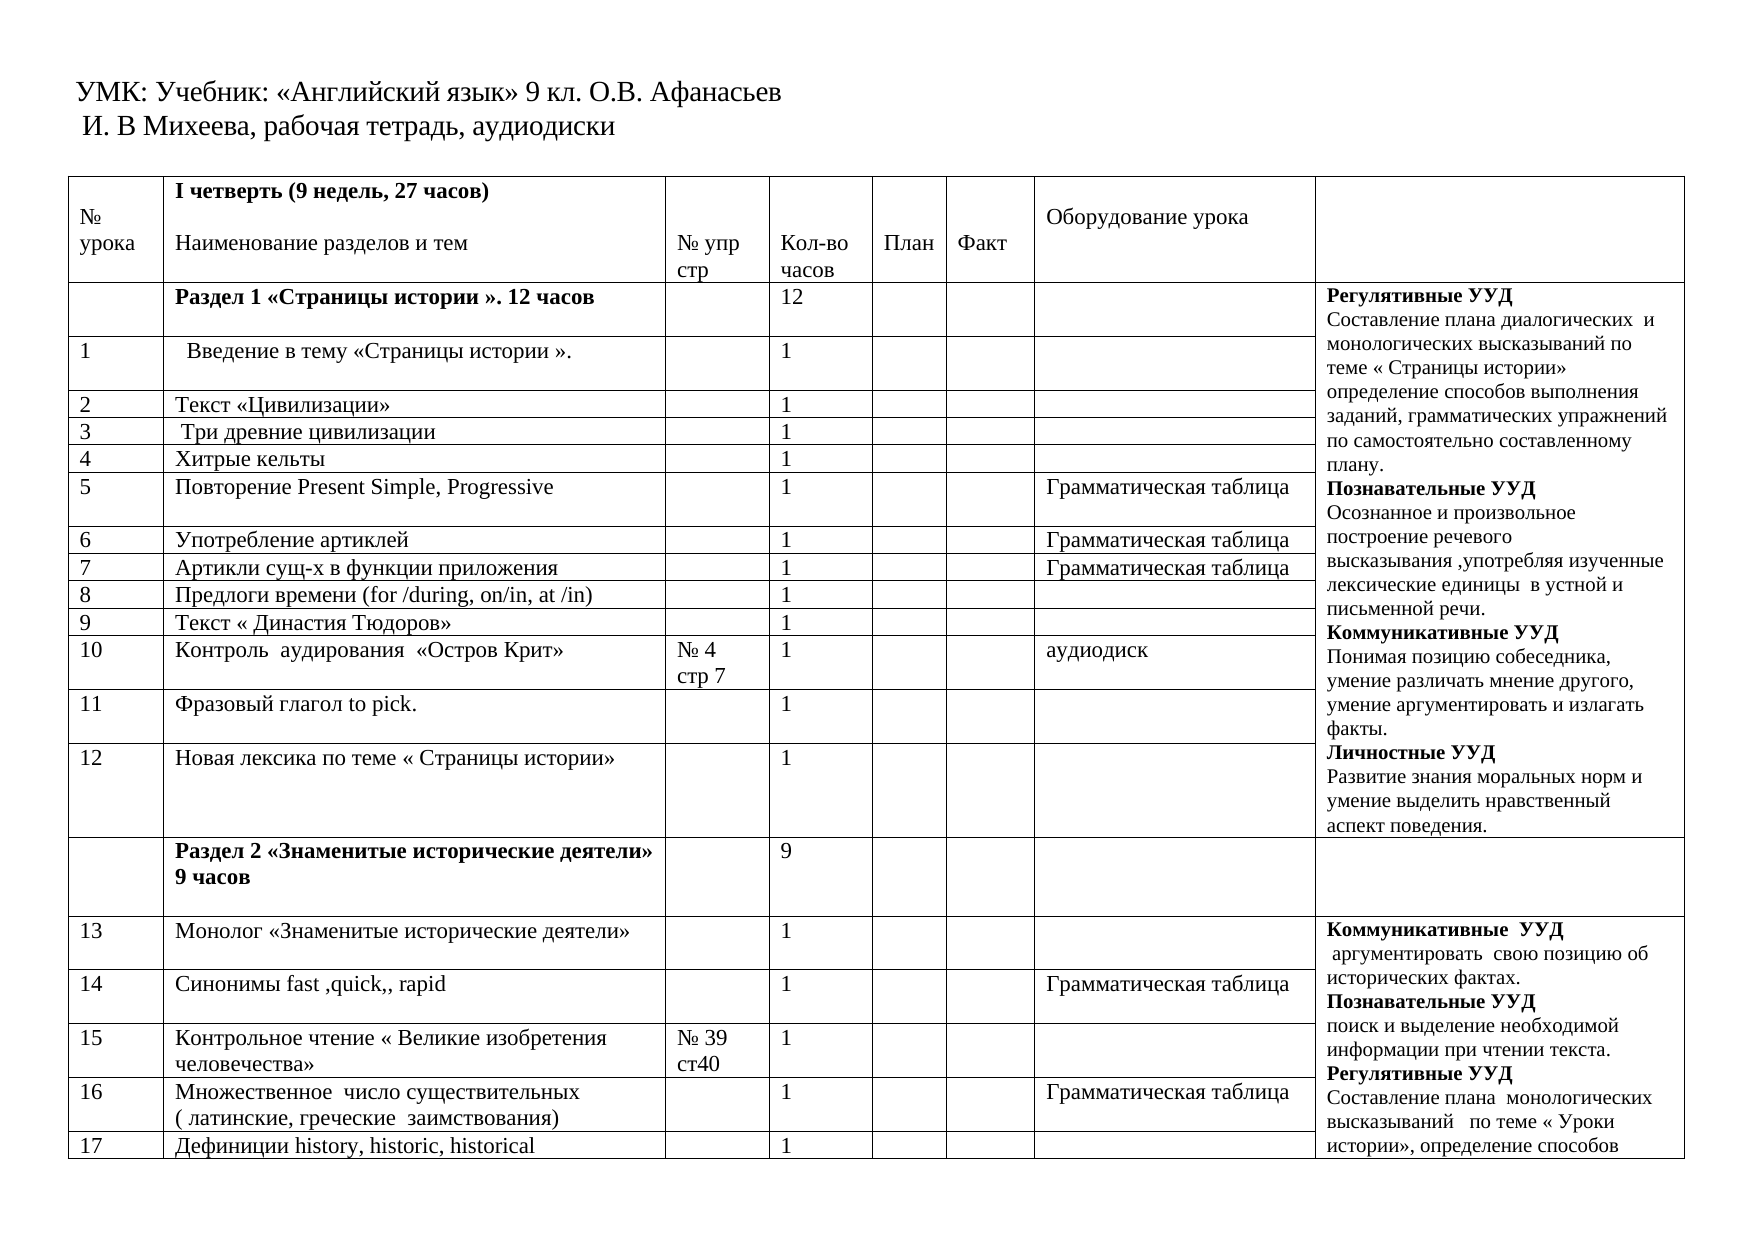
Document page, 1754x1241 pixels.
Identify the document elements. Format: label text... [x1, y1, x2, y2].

table_cell 9 [770, 838, 872, 916]
table_cell 9 [69, 609, 163, 635]
table_cell [947, 1078, 1034, 1131]
table_cell Контрольное чтение « Великие изобретения человечества» [164, 1024, 665, 1077]
table_cell 10 [69, 636, 163, 689]
table_cell 15 [69, 1024, 163, 1077]
table_cell 13 [69, 917, 163, 969]
table_cell [666, 554, 769, 580]
table_cell [873, 337, 946, 389]
table_cell [873, 418, 946, 444]
table_header Кол-во часов [770, 177, 872, 282]
table_cell [873, 1132, 946, 1158]
table_cell 1 [770, 527, 872, 553]
table_cell [1035, 744, 1315, 837]
table_cell [947, 917, 1034, 969]
table_cell [947, 1024, 1034, 1077]
table_cell Грамматическая таблица [1035, 527, 1315, 553]
table_cell [666, 283, 769, 336]
table_cell [666, 418, 769, 444]
table_cell [947, 283, 1034, 336]
table_cell Три древние цивилизации [164, 418, 665, 444]
table_cell 5 [69, 473, 163, 526]
table_cell [666, 744, 769, 837]
table_cell 1 [770, 554, 872, 580]
table_cell [873, 283, 946, 336]
table_cell [873, 970, 946, 1023]
table_header Оборудование урока [1035, 177, 1315, 282]
table_cell [873, 690, 946, 743]
table_cell 1 [770, 337, 872, 389]
table_cell [947, 581, 1034, 608]
table_cell Введение в тему «Страницы истории ». [164, 337, 665, 389]
table_cell 11 [69, 690, 163, 743]
table_cell [69, 283, 163, 336]
table_cell 7 [69, 554, 163, 580]
table_cell [947, 554, 1034, 580]
table_cell [666, 838, 769, 916]
table_cell [947, 690, 1034, 743]
table_cell [947, 1132, 1034, 1158]
table_cell 1 [770, 1132, 872, 1158]
table_cell Текст «Цивилизации» [164, 391, 665, 417]
table_cell Хитрые кельты [164, 445, 665, 472]
table_cell [873, 473, 946, 526]
table_header План [873, 177, 946, 282]
table_cell Контроль аудирования «Остров Крит» [164, 636, 665, 689]
table_cell Текст « Династия Тюдоров» [164, 609, 665, 635]
table_cell 1 [770, 636, 872, 689]
table_cell [1035, 609, 1315, 635]
table_cell [873, 1078, 946, 1131]
table_cell [1035, 283, 1315, 336]
table_cell [1316, 838, 1684, 916]
table_cell [947, 636, 1034, 689]
table_cell Грамматическая таблица [1035, 970, 1315, 1023]
table_cell 1 [770, 690, 872, 743]
table_cell [1035, 917, 1315, 969]
table_cell 12 [69, 744, 163, 837]
table_cell [873, 609, 946, 635]
table_cell [947, 473, 1034, 526]
table_cell Употребление артиклей [164, 527, 665, 553]
table_cell [666, 1132, 769, 1158]
table_cell 8 [69, 581, 163, 608]
table_cell № 39 ст40 [666, 1024, 769, 1077]
table_cell [1035, 445, 1315, 472]
table_cell 12 [770, 283, 872, 336]
table_cell Монолог «Знаменитые исторические деятели» [164, 917, 665, 969]
table_header Факт [947, 177, 1034, 282]
table_header № упр стр [666, 177, 769, 282]
table_cell 1 [770, 970, 872, 1023]
table_cell [666, 690, 769, 743]
table_cell [666, 581, 769, 608]
table_cell Новая лексика по теме « Страницы истории» [164, 744, 665, 837]
table_cell [666, 1078, 769, 1131]
table_cell [873, 527, 946, 553]
table_cell 14 [69, 970, 163, 1023]
table_cell 1 [770, 445, 872, 472]
table_cell Регулятивные УУД Составление плана диалогических и монологических высказываний по теме « Страницы истории» определение способов выполнения заданий, грамматических упражнений по самостоятельно составленному плану. Познавательные УУД Осознанное и произвольное построение речевого высказывания ,употребляя изученные лексические единицы в устной и письменной речи. Коммуникативные УУД Понимая позицию собеседника, умение различать мнение другого, умение аргументировать и излагать факты. Личностные УУД Развитие знания моральных норм и умение выделить нравственный аспект поведения. [1316, 283, 1684, 837]
table_cell № 4 стр 7 [666, 636, 769, 689]
table_cell Повторение Present Simple, Progressive [164, 473, 665, 526]
text УМК: Учебник: «Английский язык» 9 кл. О.В. Афанасьев И. В Михеева, рабочая тетрадь, аудиодиски [75, 75, 1679, 142]
table_cell Артикли сущ-х в функции приложения [164, 554, 665, 580]
table_cell [947, 527, 1034, 553]
table_cell [666, 609, 769, 635]
table_cell [1035, 337, 1315, 389]
table_cell 1 [770, 917, 872, 969]
table_cell аудиодиск [1035, 636, 1315, 689]
table_cell 16 [69, 1078, 163, 1131]
table_cell 2 [69, 391, 163, 417]
table_cell [666, 917, 769, 969]
table_cell [873, 1024, 946, 1077]
table_cell 3 [69, 418, 163, 444]
table_cell [666, 970, 769, 1023]
table_cell [947, 391, 1034, 417]
table_cell Синонимы fast ,quick,, rapid [164, 970, 665, 1023]
table_header № урока [69, 177, 163, 282]
table_cell [1035, 391, 1315, 417]
table_cell 1 [770, 744, 872, 837]
table_cell Раздел 1 «Страницы истории ». 12 часов [164, 283, 665, 336]
table_cell [1035, 1132, 1315, 1158]
table_cell [947, 609, 1034, 635]
table_cell 1 [770, 418, 872, 444]
table_cell 1 [770, 581, 872, 608]
table_cell [873, 554, 946, 580]
table_cell [69, 838, 163, 916]
table_cell [666, 337, 769, 389]
table_cell 1 [770, 391, 872, 417]
table_cell [873, 917, 946, 969]
table_cell [666, 445, 769, 472]
table_cell [1035, 1024, 1315, 1077]
table_cell [947, 418, 1034, 444]
table_cell [947, 744, 1034, 837]
table_cell [947, 337, 1034, 389]
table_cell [164, 1132, 665, 1158]
table_cell [873, 445, 946, 472]
table_cell [947, 970, 1034, 1023]
table_cell 1 [770, 1024, 872, 1077]
table_cell 1 [69, 337, 163, 389]
table_cell [873, 838, 946, 916]
table_header [1316, 177, 1684, 282]
table_cell [666, 527, 769, 553]
table_cell [1035, 581, 1315, 608]
table_cell [873, 744, 946, 837]
table_cell Множественное число существительных ( латинские, греческие заимствования) [164, 1078, 665, 1131]
table_cell 17 [69, 1132, 163, 1158]
table_cell 1 [770, 1078, 872, 1131]
table_header I четверть (9 недель, 27 часов) Наименование разделов и тем [164, 177, 665, 282]
table_cell Грамматическая таблица [1035, 473, 1315, 526]
table_cell [873, 391, 946, 417]
table_cell [1035, 690, 1315, 743]
table_cell 1 [770, 609, 872, 635]
table_cell [1035, 838, 1315, 916]
table_cell Грамматическая таблица [1035, 1078, 1315, 1131]
table_cell 1 [770, 473, 872, 526]
table_cell [666, 473, 769, 526]
table_cell Предлоги времени (for /during, on/in, at /in) [164, 581, 665, 608]
table_cell 6 [69, 527, 163, 553]
table_cell Грамматическая таблица [1035, 554, 1315, 580]
table_cell [947, 445, 1034, 472]
table_cell [666, 391, 769, 417]
table_cell [873, 581, 946, 608]
table_cell 4 [69, 445, 163, 472]
table_cell Фразовый глагол to pick. [164, 690, 665, 743]
table_cell Раздел 2 «Знаменитые исторические деятели» 9 часов [164, 838, 665, 916]
table_cell [873, 636, 946, 689]
table_cell [1035, 418, 1315, 444]
table_cell Коммуникативные УУД аргументировать свою позицию об исторических фактах. Познавательные УУД поиск и выделение необходимой информации при чтении текста. Регулятивные УУД Составление плана монологических высказываний по теме « Уроки истории», определение способов выполнения заданий, грамматических упражнений по самостоятельно составленному плану. Исправление ошибок самостоятельно подобранными средствами. Личностные УУД Развитие знания моральных норм и умение выделить нравственный аспект поведения. [1316, 917, 1684, 1158]
table_cell [947, 838, 1034, 916]
